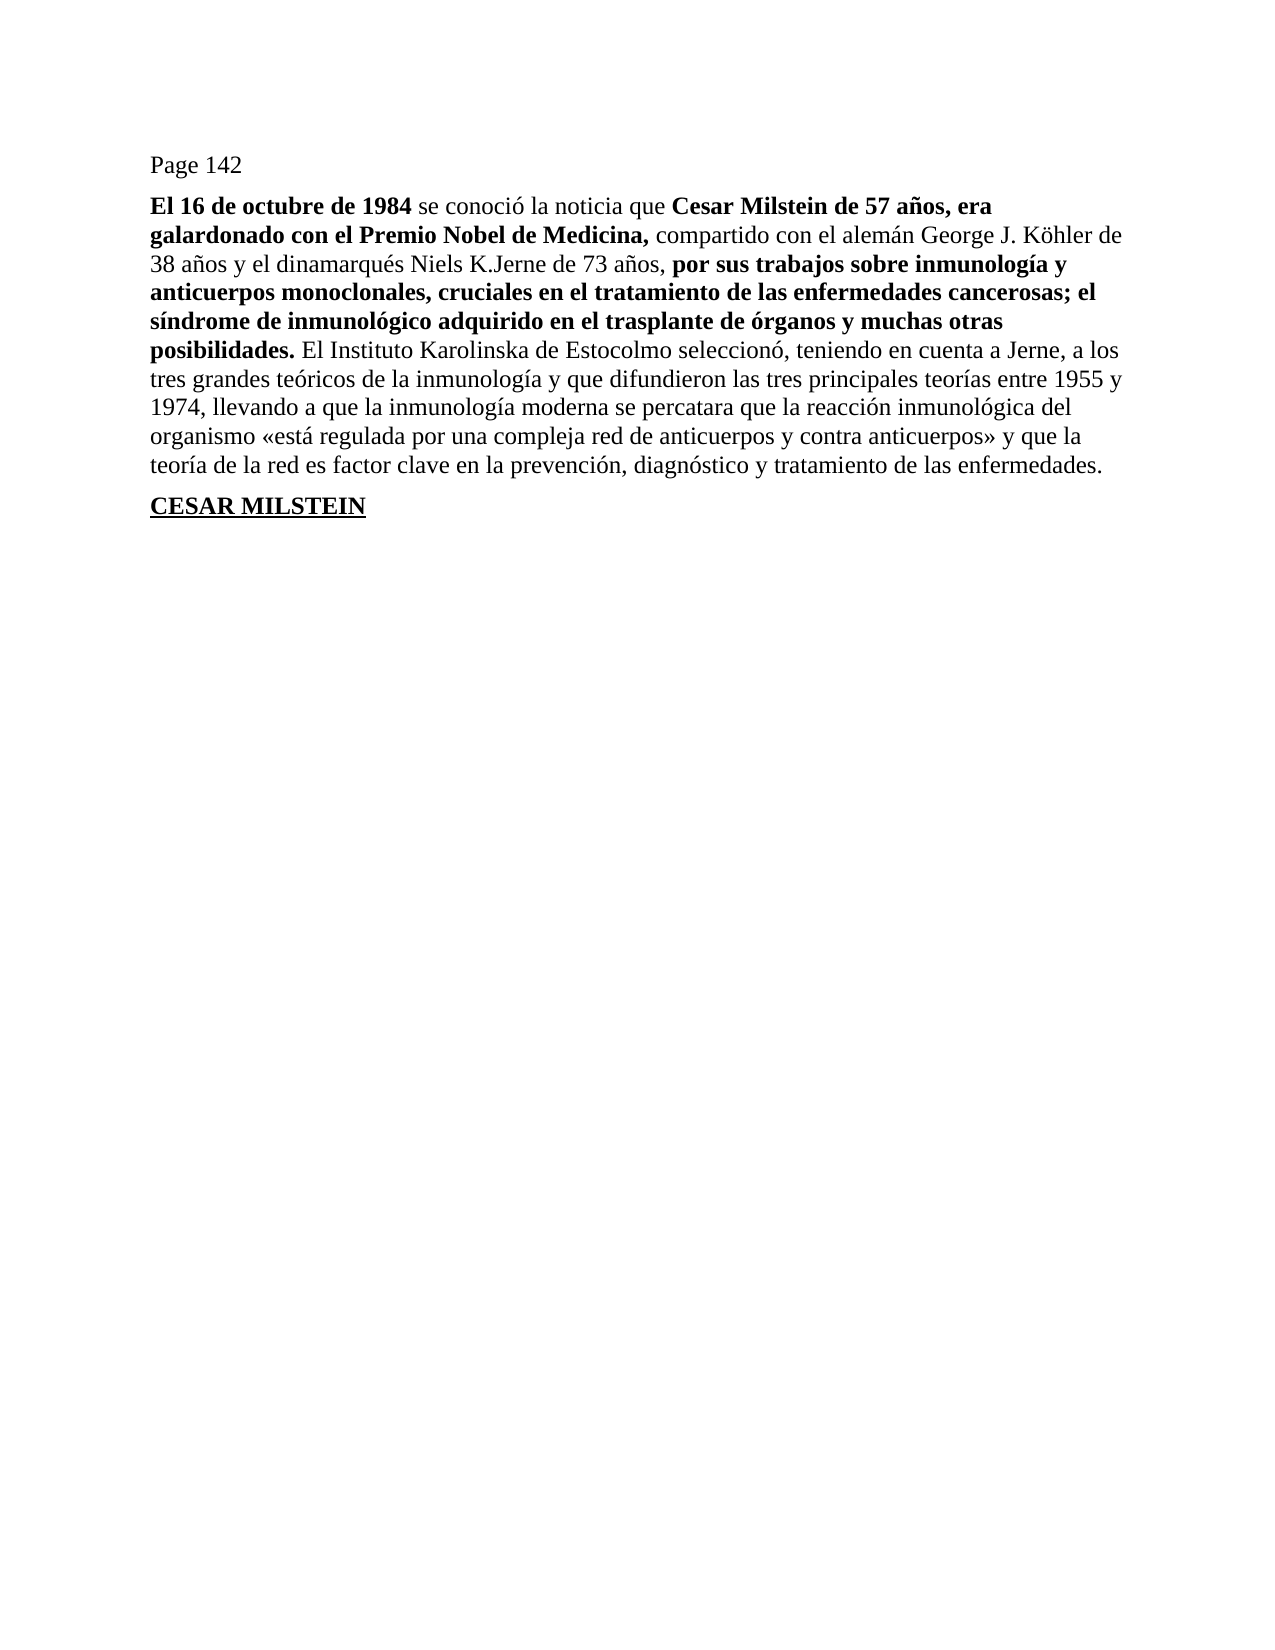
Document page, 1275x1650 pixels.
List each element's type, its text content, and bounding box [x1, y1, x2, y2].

text CESAR MILSTEIN [150, 491, 1125, 520]
text El 16 de octubre de 1984 se conoció la noticia que Cesar Milstein de 57 años, era galardonado con el Premio Nobel de Medicina, compartido con el alemán George J. Köhler de 38 años y el dinamarqués Niels K.Jerne de 73 años, por sus trabajos sobre inmunología y anticuerpos monoclonales, cruciales en el tratamiento de las enfermedades cancerosas; el síndrome de inmunológico adquirido en el trasplante de órganos y muchas otras posibilidades. El Instituto Karolinska de Estocolmo seleccionó, teniendo en cuenta a Jerne, a los tres grandes teóricos de la inmunología y que difundieron las tres principales teorías entre 1955 y 1974, llevando a que la inmunología moderna se percatara que la reacción inmunológica del organismo «está regulada por una compleja red de anticuerpos y contra anticuerpos» y que la teoría de la red es factor clave en la prevención, diagnóstico y tratamiento de las enfermedades. [150, 191, 1125, 479]
text Page 142 [150, 150, 1125, 179]
